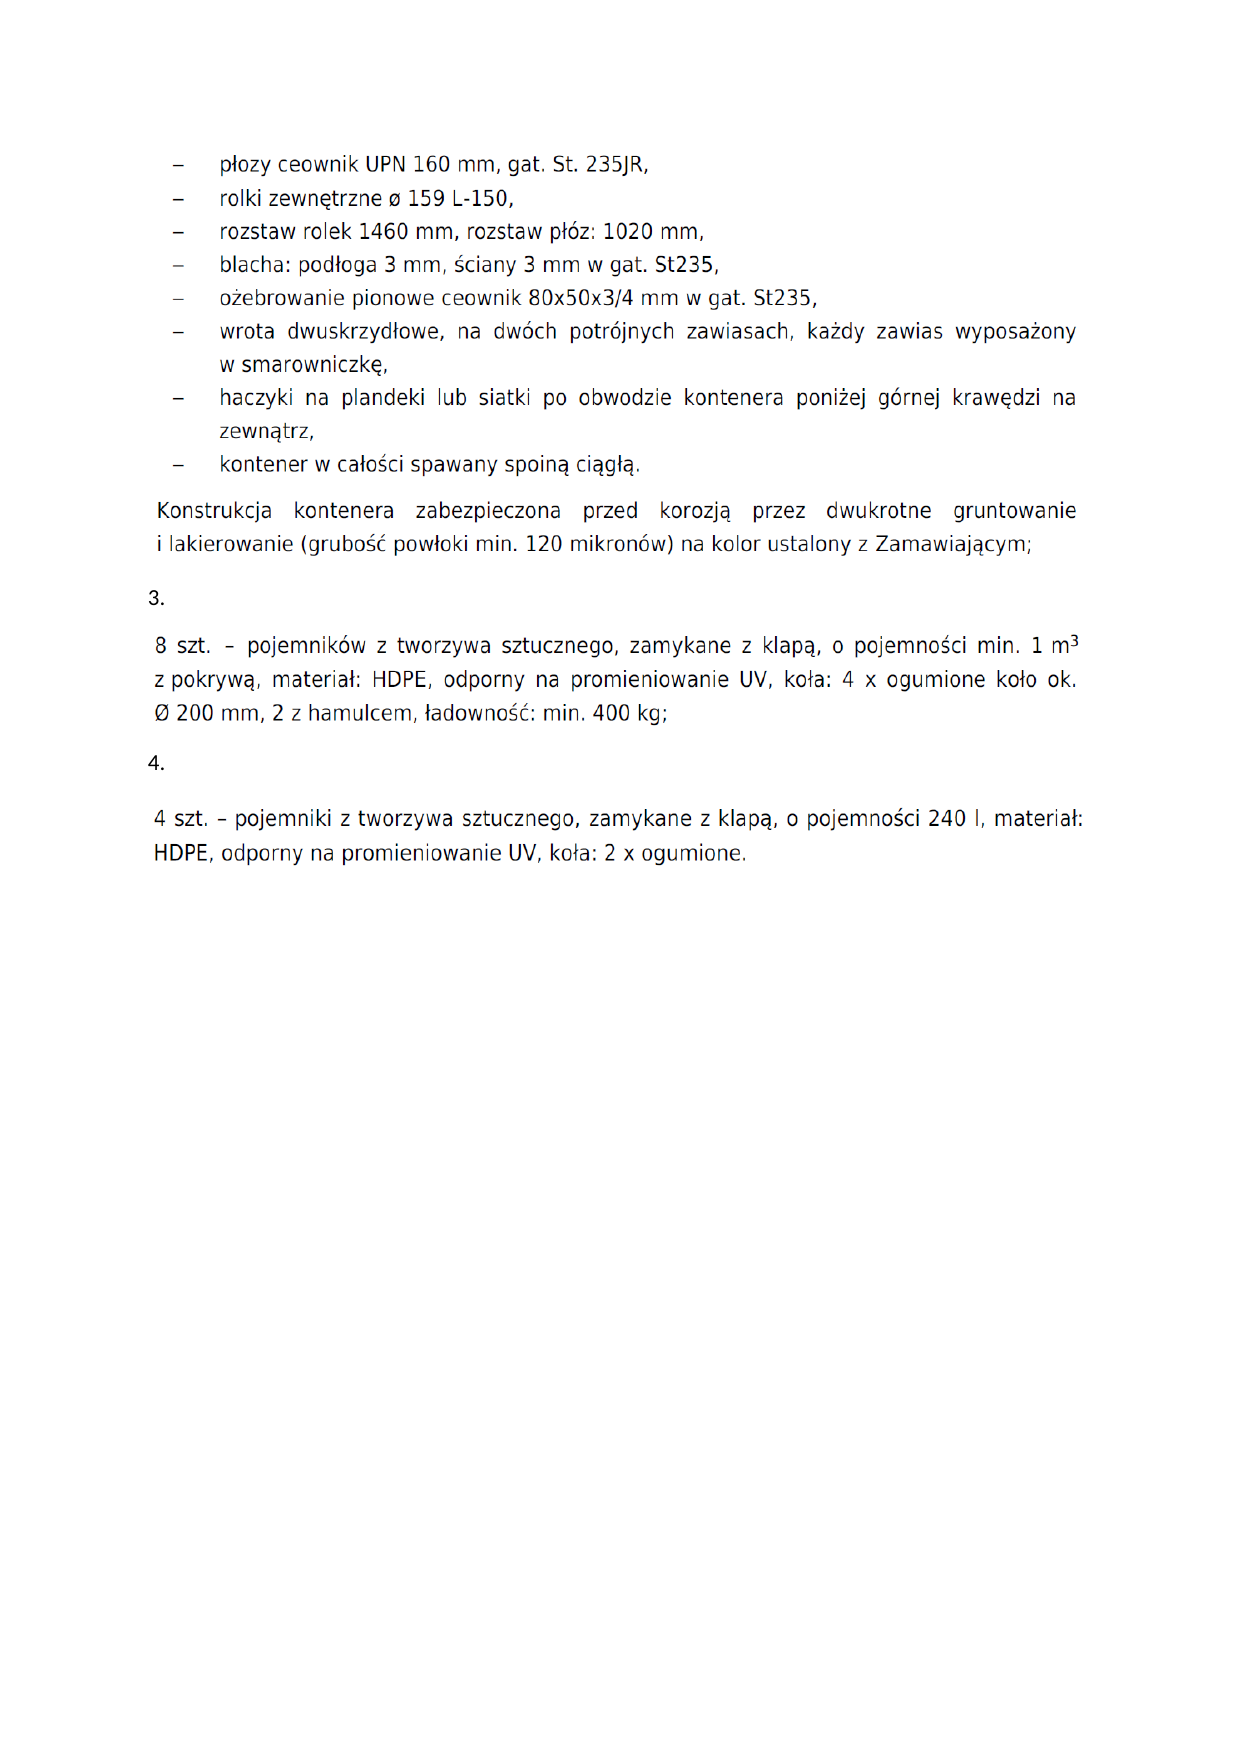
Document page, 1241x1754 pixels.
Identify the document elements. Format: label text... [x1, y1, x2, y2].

text 3. [148, 583, 1093, 611]
text 4. [148, 748, 1093, 777]
